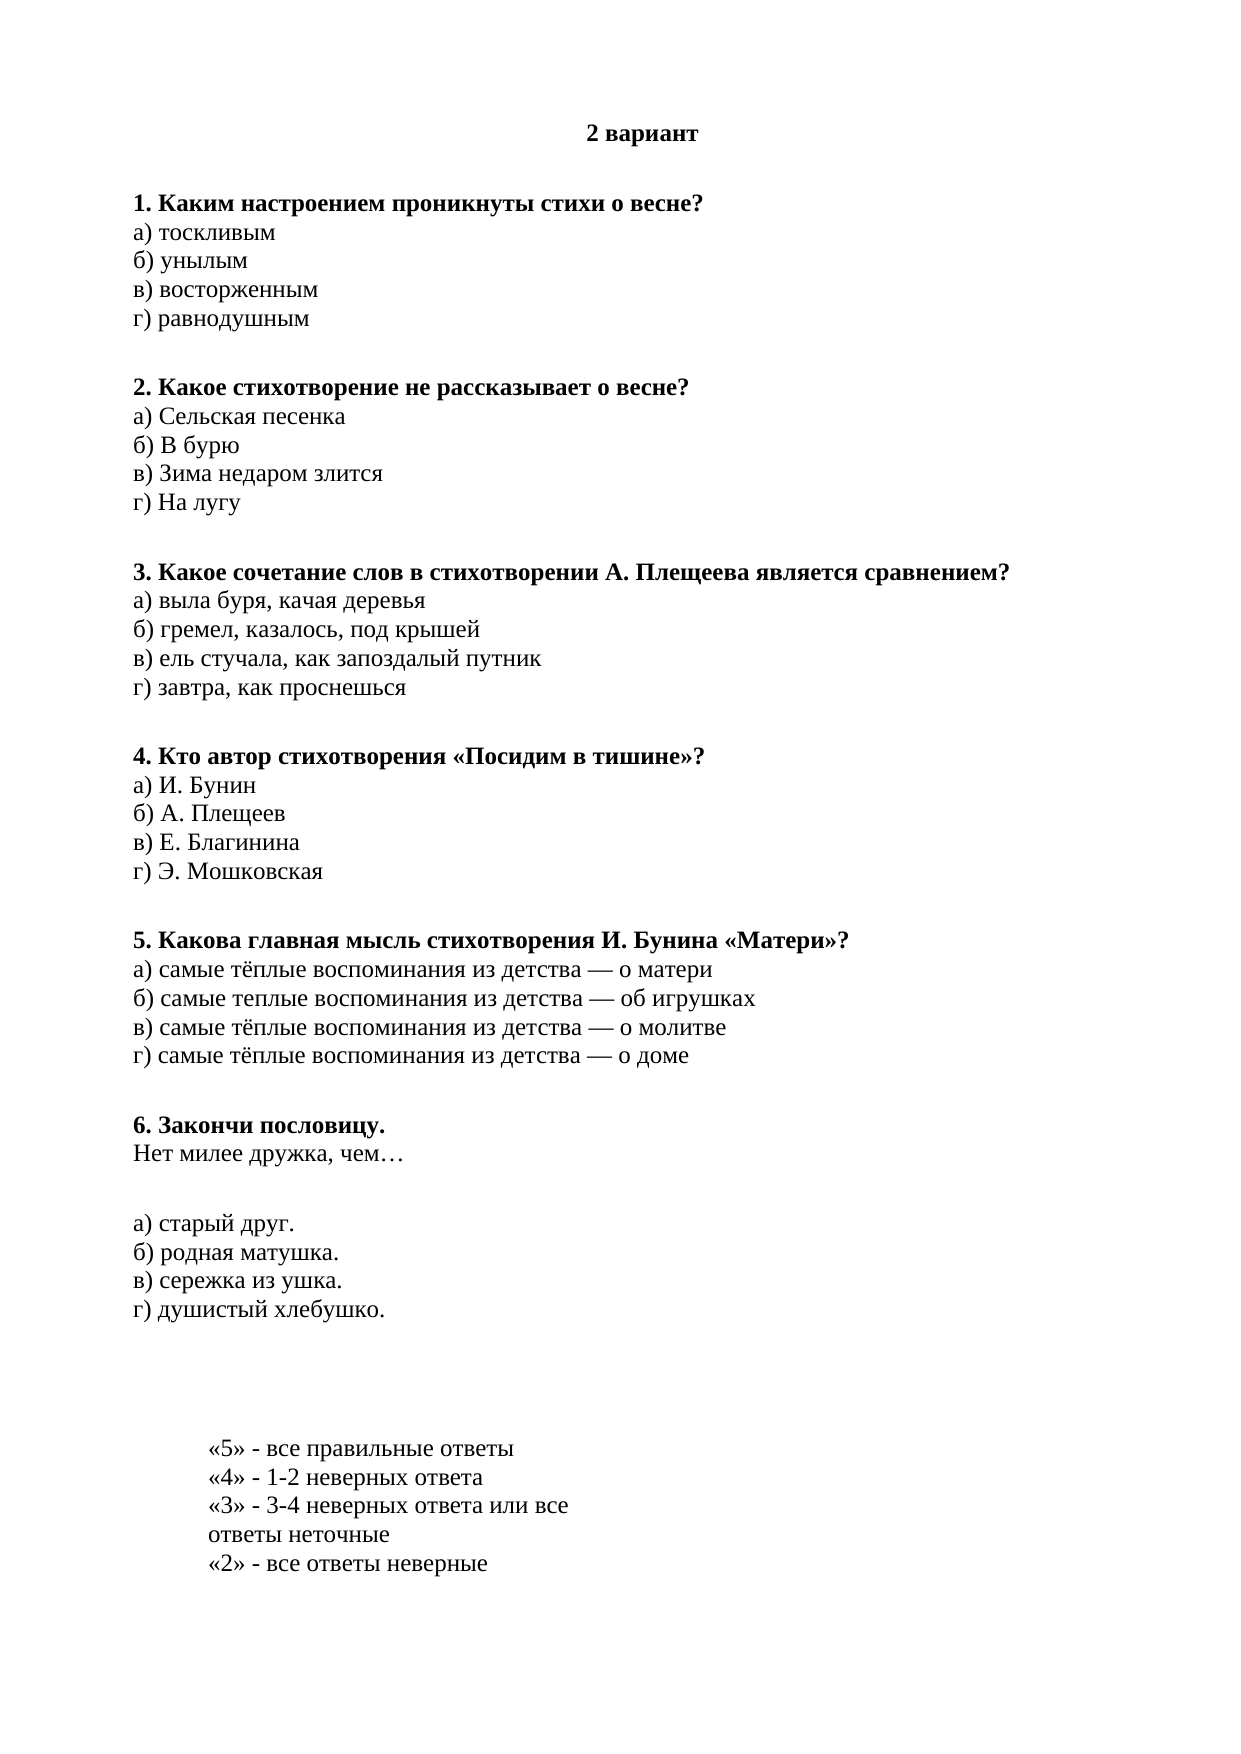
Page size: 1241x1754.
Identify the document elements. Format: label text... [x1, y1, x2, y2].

text «2» - все ответы неверные [208, 1548, 1152, 1577]
text а) выла буря, качая деревья б) гремел, казалось, под крышей в) ель стучала, как запоздалый путник г) завтра, как проснешься [133, 585, 1152, 700]
text а) самые тёплые воспоминания из детства — о матери б) самые теплые воспоминания из детства — об игрушках в) самые тёплые воспоминания из детства — о молитве г) самые тёплые воспоминания из детства — о доме [133, 954, 1152, 1069]
text «4» - 1-2 неверных ответа «3» - 3-4 неверных ответа или все [208, 1462, 1152, 1519]
text 2 вариант [133, 103, 1152, 147]
text «5» - все правильные ответы [208, 1433, 1152, 1462]
text ответы неточные [208, 1519, 1152, 1548]
text 3. Какое сочетание слов в стихотворении А. Плещеева является сравнением? [133, 557, 1152, 585]
text 2. Какое стихотворение не рассказывает о весне? [133, 372, 1152, 401]
text а) И. Бунин б) А. Плещеев в) Е. Благинина г) Э. Мошковская [133, 770, 1152, 885]
text 1. Каким настроением проникнуты стихи о весне? [133, 188, 1152, 217]
text 4. Кто автор стихотворения «Посидим в тишине»? [133, 741, 1152, 770]
text Нет милее дружка, чем… [133, 1138, 1152, 1167]
text 5. Какова главная мысль стихотворения И. Бунина «Матери»? [133, 925, 1152, 954]
text 6. Закончи пословицу. [133, 1110, 1152, 1138]
text а) Сельская песенка б) В бурю в) Зима недаром злится г) На лугу [133, 401, 1152, 516]
text а) тоскливым б) унылым в) восторженным г) равнодушным [133, 217, 1152, 332]
text а) старый друг. б) родная матушка. в) сережка из ушка. г) душистый хлебушко. [133, 1208, 1152, 1323]
